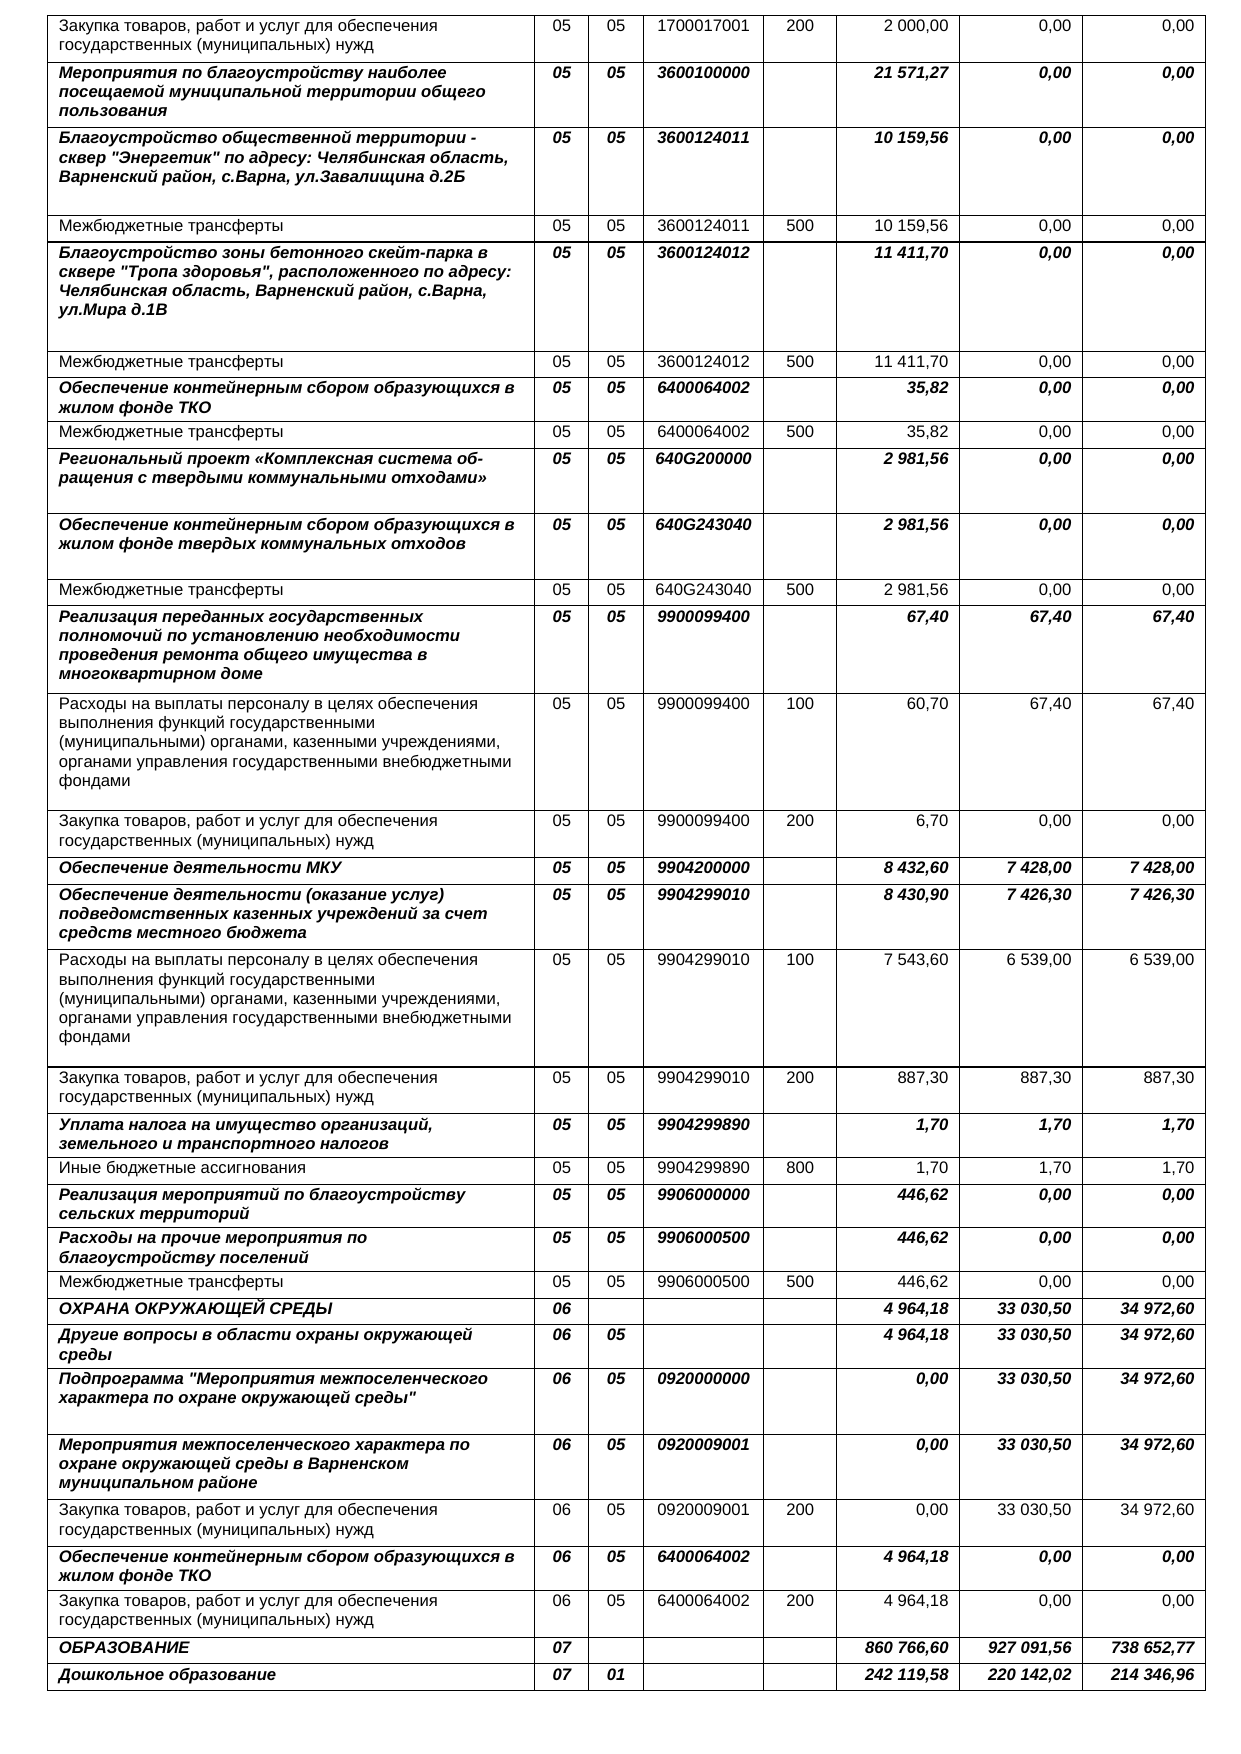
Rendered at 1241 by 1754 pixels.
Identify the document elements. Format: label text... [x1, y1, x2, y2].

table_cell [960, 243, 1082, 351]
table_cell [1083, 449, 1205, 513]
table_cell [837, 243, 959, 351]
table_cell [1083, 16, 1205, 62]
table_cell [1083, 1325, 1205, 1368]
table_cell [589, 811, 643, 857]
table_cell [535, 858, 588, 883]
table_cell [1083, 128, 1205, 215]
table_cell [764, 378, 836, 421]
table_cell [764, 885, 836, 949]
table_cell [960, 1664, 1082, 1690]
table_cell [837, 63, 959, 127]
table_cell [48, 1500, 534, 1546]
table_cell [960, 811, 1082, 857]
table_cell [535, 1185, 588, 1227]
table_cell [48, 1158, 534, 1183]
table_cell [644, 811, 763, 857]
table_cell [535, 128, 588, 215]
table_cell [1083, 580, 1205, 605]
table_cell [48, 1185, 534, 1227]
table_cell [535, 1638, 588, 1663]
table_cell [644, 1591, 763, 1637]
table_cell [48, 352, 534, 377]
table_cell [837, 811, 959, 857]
table_cell Закупка товаров, работ и услуг для обеспечения государственных (муниципальных) нужд [48, 16, 534, 62]
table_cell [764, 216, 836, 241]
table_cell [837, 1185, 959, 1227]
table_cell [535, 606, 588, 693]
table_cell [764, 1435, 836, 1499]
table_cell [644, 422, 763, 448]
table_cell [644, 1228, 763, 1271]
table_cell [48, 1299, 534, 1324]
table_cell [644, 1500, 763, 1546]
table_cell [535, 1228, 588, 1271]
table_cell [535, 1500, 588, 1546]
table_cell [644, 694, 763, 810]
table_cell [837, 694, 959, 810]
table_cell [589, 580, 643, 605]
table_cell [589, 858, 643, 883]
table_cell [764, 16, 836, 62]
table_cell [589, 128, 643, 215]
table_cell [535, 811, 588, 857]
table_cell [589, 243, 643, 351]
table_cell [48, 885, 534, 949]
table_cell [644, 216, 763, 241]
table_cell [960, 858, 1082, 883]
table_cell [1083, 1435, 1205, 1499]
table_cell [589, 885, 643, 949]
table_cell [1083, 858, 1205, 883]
table_cell 05 [589, 16, 643, 62]
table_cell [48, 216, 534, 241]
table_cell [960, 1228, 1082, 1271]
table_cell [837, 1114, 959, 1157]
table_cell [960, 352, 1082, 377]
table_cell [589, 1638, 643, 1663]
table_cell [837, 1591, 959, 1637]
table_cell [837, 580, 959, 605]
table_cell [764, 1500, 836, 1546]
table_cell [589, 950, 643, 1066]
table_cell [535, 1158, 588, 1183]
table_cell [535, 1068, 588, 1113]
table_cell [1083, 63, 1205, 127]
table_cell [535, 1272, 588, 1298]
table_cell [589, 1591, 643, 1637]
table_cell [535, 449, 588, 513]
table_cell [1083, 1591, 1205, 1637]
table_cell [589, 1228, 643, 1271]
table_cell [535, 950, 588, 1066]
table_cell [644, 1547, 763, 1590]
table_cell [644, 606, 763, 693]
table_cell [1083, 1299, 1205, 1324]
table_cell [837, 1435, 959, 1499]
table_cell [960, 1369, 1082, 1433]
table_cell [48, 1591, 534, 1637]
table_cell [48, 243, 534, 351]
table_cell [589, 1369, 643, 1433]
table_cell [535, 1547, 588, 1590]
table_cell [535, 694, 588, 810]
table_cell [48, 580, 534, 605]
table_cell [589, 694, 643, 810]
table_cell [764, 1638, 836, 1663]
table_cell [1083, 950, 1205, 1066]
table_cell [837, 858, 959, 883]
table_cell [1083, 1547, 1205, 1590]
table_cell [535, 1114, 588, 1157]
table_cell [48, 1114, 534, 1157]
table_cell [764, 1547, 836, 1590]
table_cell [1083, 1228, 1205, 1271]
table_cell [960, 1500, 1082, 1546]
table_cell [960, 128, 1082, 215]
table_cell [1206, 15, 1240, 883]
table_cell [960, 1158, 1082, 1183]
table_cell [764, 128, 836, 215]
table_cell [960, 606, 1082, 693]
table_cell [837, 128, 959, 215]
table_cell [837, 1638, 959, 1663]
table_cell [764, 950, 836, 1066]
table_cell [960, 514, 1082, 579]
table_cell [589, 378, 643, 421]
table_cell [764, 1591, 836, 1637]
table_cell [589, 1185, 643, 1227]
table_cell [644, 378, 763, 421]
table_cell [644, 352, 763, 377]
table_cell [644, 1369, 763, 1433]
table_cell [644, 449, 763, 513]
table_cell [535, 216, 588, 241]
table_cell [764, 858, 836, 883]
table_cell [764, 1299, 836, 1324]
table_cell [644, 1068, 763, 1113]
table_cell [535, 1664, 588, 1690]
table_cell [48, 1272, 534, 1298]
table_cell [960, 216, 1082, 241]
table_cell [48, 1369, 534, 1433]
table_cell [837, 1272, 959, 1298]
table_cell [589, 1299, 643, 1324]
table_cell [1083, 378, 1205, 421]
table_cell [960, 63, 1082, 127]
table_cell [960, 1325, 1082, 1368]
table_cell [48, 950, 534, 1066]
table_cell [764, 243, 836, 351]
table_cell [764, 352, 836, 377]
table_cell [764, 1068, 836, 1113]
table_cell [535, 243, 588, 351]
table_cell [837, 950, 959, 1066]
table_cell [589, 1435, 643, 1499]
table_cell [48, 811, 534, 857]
table_cell 05 [535, 16, 588, 62]
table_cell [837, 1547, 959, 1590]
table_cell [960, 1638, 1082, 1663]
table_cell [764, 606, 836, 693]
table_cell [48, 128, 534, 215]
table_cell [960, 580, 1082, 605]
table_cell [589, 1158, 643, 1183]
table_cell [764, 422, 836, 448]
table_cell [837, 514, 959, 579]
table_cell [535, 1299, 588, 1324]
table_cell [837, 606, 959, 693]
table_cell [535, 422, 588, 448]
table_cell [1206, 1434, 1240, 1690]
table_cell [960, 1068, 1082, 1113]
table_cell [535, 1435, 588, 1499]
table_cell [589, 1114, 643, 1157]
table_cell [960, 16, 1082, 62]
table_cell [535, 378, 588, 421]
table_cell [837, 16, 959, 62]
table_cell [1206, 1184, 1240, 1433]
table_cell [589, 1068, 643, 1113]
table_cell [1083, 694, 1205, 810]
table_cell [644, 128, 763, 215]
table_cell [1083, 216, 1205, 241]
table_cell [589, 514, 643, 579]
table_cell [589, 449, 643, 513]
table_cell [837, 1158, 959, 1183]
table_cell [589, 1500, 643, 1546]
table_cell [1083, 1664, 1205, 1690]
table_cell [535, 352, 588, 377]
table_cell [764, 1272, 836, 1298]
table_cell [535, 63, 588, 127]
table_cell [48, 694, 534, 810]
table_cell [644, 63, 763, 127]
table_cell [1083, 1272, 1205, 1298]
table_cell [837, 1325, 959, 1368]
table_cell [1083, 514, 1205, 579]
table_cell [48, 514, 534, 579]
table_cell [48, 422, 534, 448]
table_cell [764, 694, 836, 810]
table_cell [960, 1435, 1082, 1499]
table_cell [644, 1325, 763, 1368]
table_cell 1700017001 [644, 16, 763, 62]
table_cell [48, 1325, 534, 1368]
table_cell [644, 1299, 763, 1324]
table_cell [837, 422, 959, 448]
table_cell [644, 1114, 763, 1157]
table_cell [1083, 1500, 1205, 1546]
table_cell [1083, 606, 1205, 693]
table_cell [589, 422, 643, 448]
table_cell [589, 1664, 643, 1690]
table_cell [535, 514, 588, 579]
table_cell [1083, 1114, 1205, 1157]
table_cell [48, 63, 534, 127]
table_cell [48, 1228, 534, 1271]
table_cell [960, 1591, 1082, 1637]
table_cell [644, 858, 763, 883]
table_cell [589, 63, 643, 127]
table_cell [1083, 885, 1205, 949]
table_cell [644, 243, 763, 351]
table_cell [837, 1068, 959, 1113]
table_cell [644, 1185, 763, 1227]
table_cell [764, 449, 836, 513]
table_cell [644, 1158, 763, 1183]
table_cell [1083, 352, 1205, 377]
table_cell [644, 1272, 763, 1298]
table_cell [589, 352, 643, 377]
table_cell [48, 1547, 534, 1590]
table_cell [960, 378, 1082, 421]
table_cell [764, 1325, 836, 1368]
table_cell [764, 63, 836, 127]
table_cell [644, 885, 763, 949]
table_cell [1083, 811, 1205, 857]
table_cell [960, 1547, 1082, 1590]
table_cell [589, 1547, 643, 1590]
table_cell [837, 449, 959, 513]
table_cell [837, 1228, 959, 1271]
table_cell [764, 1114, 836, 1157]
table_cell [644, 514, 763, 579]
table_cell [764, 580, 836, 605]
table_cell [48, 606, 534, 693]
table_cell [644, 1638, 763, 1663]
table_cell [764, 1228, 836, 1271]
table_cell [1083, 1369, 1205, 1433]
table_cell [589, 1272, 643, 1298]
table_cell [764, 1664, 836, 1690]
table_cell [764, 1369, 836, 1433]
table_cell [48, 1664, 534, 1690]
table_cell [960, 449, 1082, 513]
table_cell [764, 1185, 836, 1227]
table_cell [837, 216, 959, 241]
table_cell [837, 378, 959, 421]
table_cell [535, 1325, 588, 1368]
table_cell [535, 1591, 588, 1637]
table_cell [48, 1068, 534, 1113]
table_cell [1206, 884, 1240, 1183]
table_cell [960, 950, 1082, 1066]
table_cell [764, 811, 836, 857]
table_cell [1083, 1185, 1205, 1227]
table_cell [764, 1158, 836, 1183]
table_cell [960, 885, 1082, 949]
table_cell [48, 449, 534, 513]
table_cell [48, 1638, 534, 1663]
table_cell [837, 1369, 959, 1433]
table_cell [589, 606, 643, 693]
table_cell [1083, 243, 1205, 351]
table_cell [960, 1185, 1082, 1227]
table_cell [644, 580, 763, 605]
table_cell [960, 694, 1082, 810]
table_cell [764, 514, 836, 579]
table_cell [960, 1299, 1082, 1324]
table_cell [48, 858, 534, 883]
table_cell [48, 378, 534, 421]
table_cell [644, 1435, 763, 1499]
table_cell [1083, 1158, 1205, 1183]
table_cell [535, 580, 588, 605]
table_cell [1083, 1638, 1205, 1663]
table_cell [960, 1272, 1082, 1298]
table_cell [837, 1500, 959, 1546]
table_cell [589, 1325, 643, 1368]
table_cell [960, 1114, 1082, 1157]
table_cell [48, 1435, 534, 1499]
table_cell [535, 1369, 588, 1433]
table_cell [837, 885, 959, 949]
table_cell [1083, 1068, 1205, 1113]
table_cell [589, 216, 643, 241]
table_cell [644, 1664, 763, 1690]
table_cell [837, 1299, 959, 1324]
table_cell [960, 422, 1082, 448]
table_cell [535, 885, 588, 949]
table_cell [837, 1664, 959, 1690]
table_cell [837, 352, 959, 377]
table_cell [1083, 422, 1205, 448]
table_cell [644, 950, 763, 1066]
